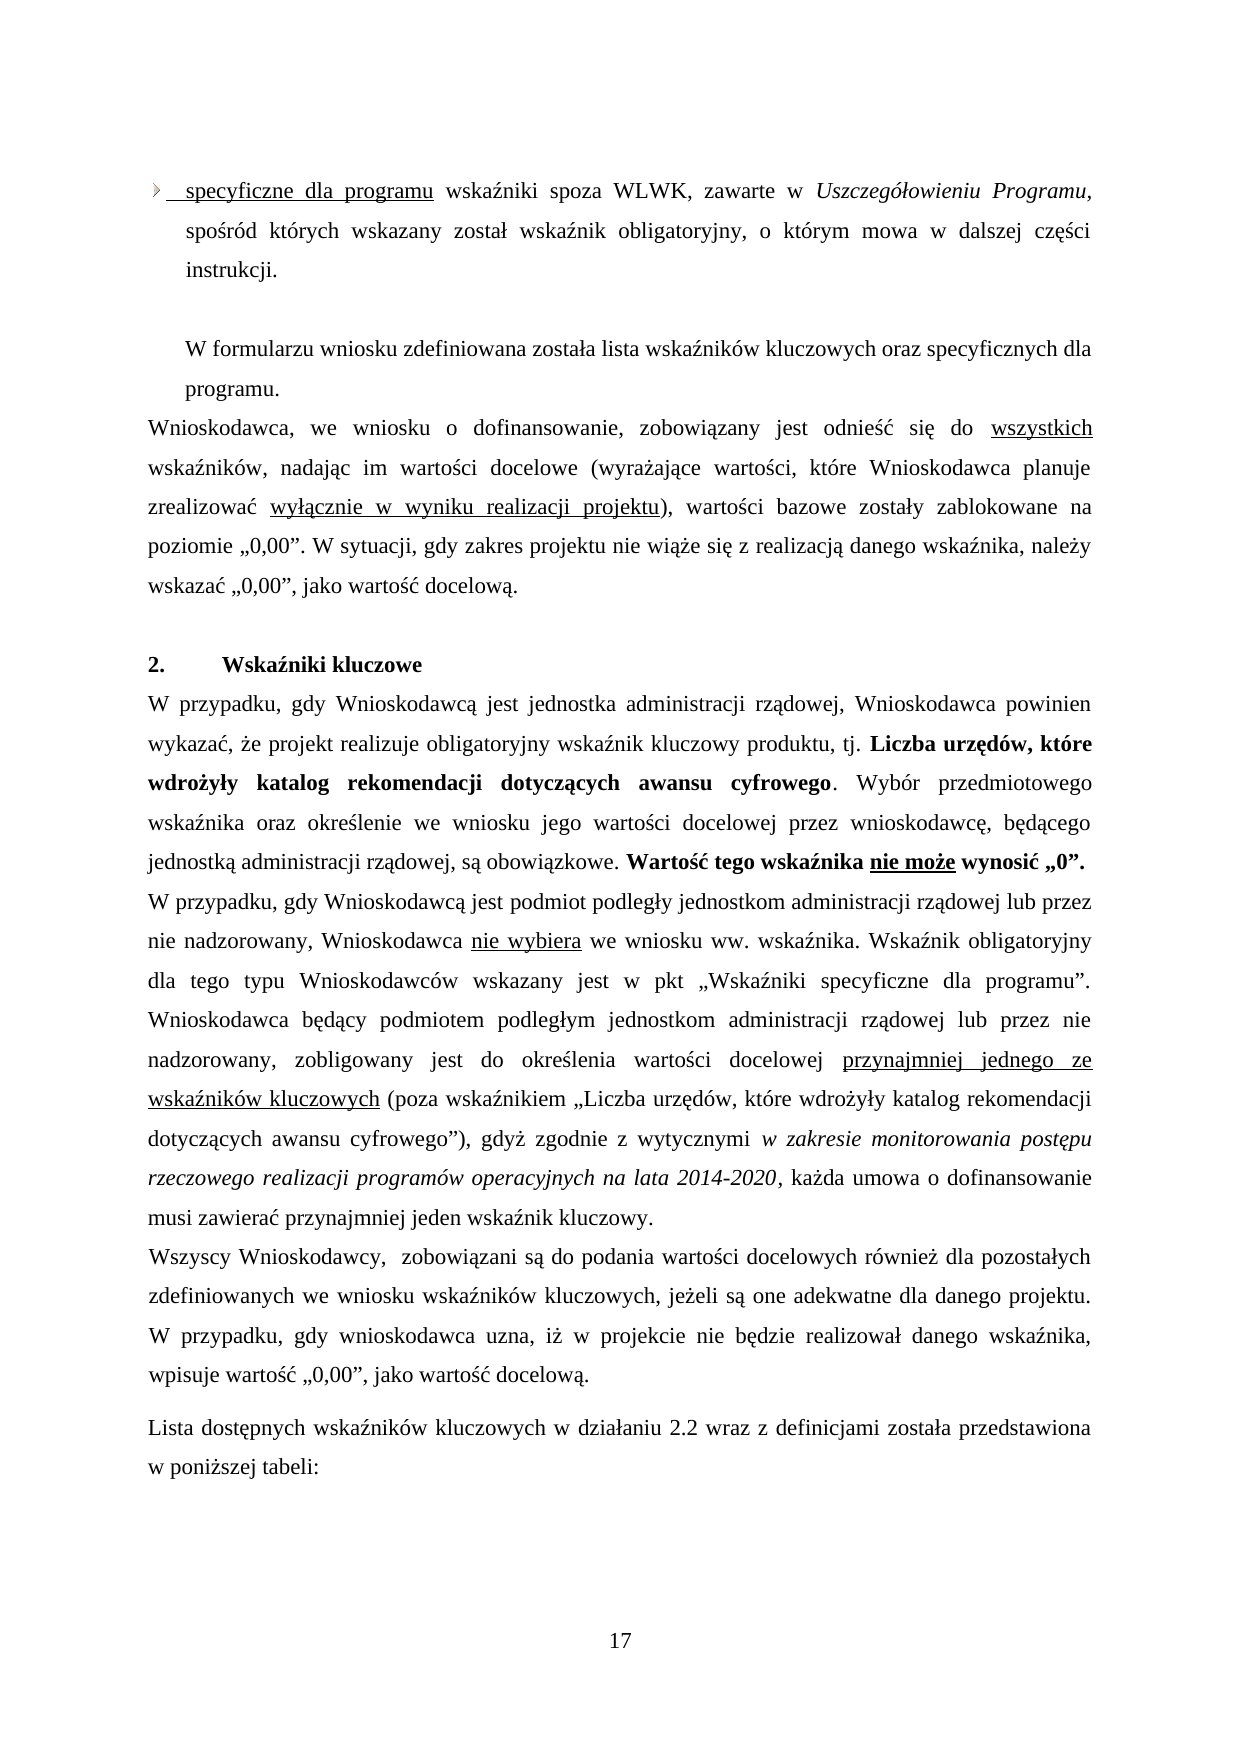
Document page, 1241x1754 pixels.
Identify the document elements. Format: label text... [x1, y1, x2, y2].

picture [148, 181, 166, 199]
text W formularzu wniosku zdefiniowana została lista wskaźników kluczowych oraz specyficznych dla programu. [185, 335, 1092, 401]
list specyficzne dla programu wskaźniki spoza WLWK, zawarte w Uszczegółowieniu Programu, spośród których wskazany został wskaźnik obligatoryjny, o którym mowa w dalszej części instrukcji. [148, 177, 1092, 282]
text W przypadku, gdy Wnioskodawcą jest jednostka administracji rządowej, Wnioskodawca powinien wykazać, że projekt realizuje obligatoryjny wskaźnik kluczowy produktu, tj. Liczba urzędów, które wdrożyły katalog rekomendacji dotyczących awansu cyfrowego. Wybór przedmiotowego wskaźnika oraz określenie we wniosku jego wartości docelowej przez wnioskodawcę, będącego jednostką administracji rządowej, są obowiązkowe. Wartość tego wskaźnika nie może wynosić „0”. [148, 690, 1092, 875]
list Wskaźniki kluczowe [148, 651, 1092, 677]
text Wszyscy Wnioskodawcy, zobowiązani są do podania wartości docelowych również dla pozostałych zdefiniowanych we wniosku wskaźników kluczowych, jeżeli są one adekwatne dla danego projektu. W przypadku, gdy wnioskodawca uzna, iż w projekcie nie będzie realizował danego wskaźnika, wpisuje wartość „0,00”, jako wartość docelową. [148, 1243, 1092, 1388]
text Lista dostępnych wskaźników kluczowych w działaniu 2.2 wraz z definicjami została przedstawiona w poniższej tabeli: [148, 1413, 1092, 1479]
text Wnioskodawca, we wniosku o dofinansowanie, zobowiązany jest odnieść się do wszystkich wskaźników, nadając im wartości docelowe (wyrażające wartości, które Wnioskodawca planuje zrealizować wyłącznie w wyniku realizacji projektu), wartości bazowe zostały zablokowane na poziomie „0,00”. W sytuacji, gdy zakres projektu nie wiąże się z realizacją danego wskaźnika, należy wskazać „0,00”, jako wartość docelową. [148, 414, 1092, 598]
text W przypadku, gdy Wnioskodawcą jest podmiot podległy jednostkom administracji rządowej lub przez nie nadzorowany, Wnioskodawca nie wybiera we wniosku ww. wskaźnika. Wskaźnik obligatoryjny dla tego typu Wnioskodawców wskazany jest w pkt „Wskaźniki specyficzne dla programu”. Wnioskodawca będący podmiotem podległym jednostkom administracji rządowej lub przez nie nadzorowany, zobligowany jest do określenia wartości docelowej przynajmniej jednego ze wskaźników kluczowych (poza wskaźnikiem „Liczba urzędów, które wdrożyły katalog rekomendacji dotyczących awansu cyfrowego”), gdyż zgodnie z wytycznymi w zakresie monitorowania postępu rzeczowego realizacji programów operacyjnych na lata 2014-2020, każda umowa o dofinansowanie musi zawierać przynajmniej jeden wskaźnik kluczowy. [148, 888, 1092, 1230]
